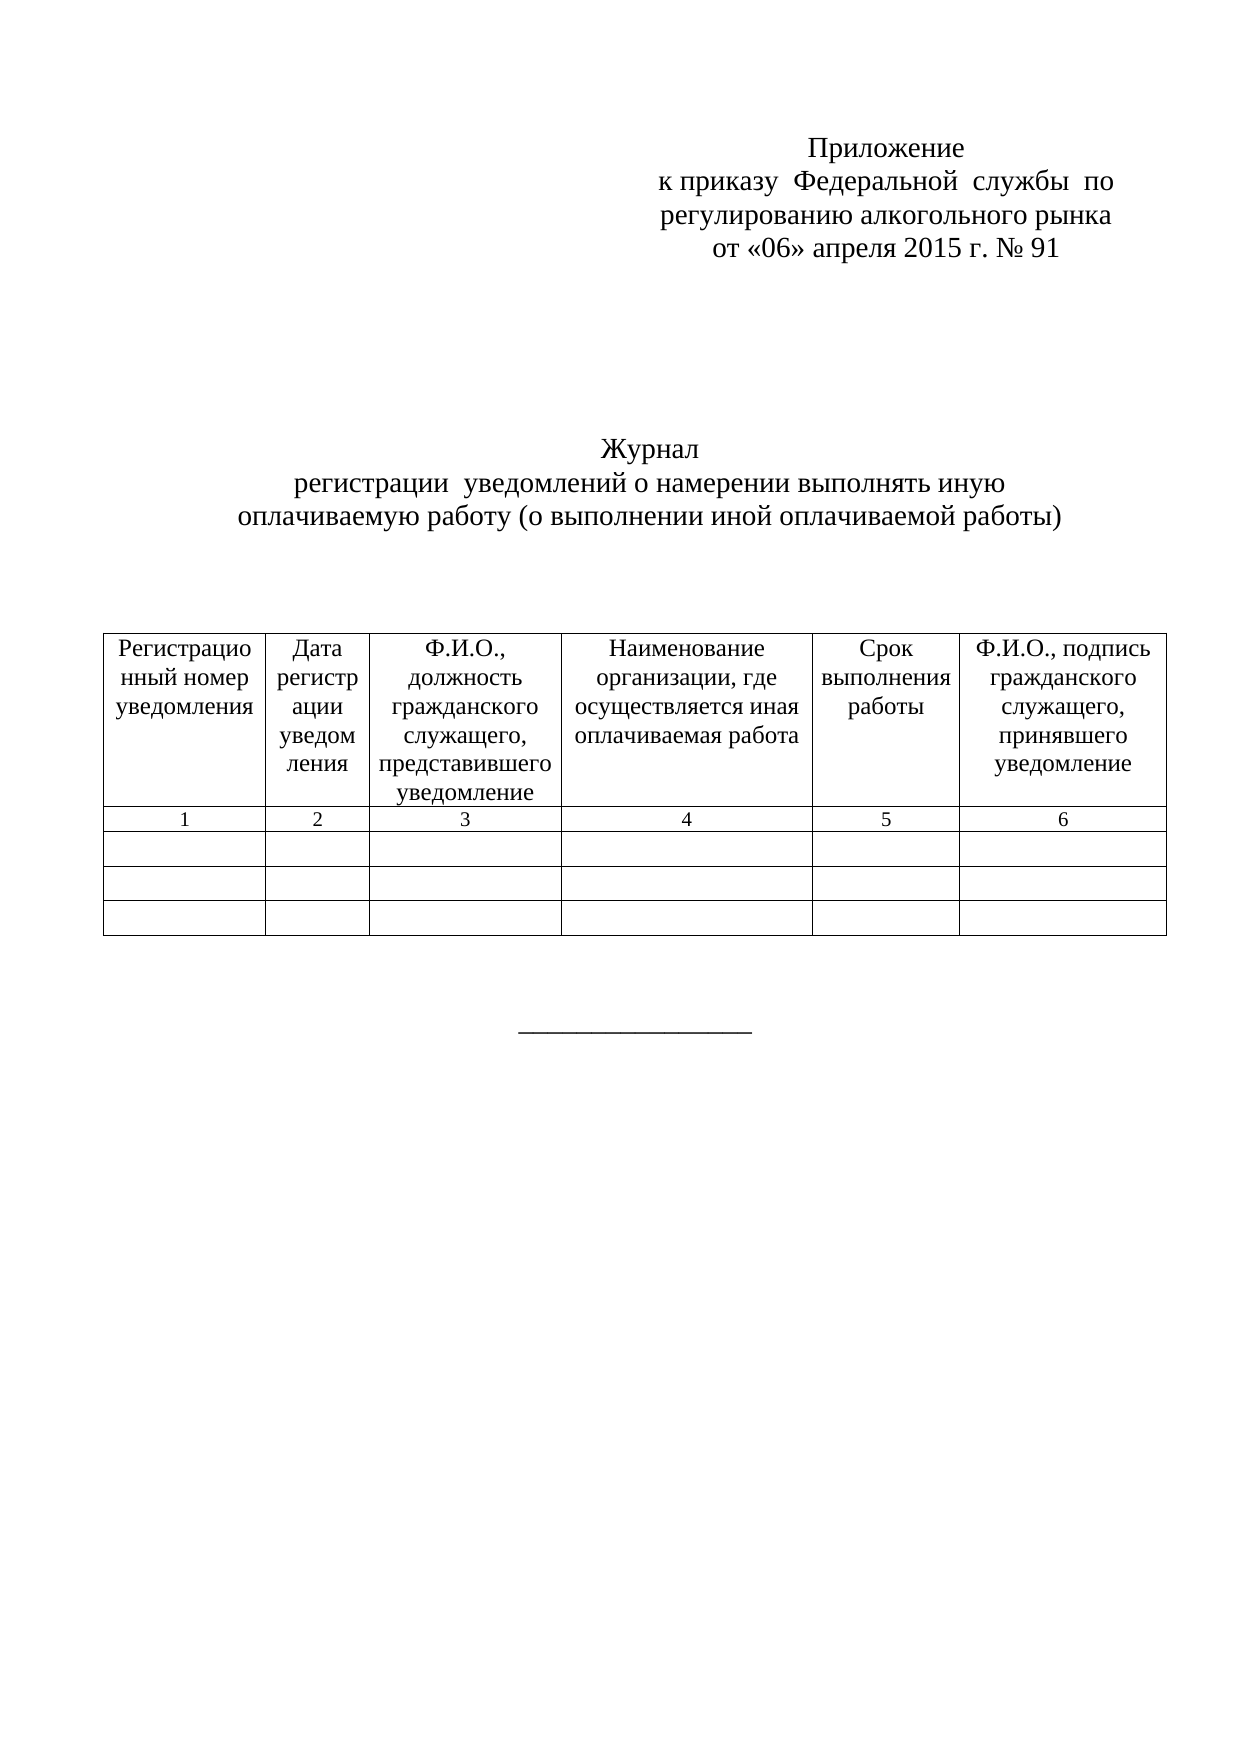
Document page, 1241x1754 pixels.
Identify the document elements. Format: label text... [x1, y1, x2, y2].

table_cell [960, 901, 1166, 935]
text от «06» апреля 2015 г. № 91 [605, 230, 1167, 264]
table_cell [813, 901, 959, 935]
table_cell 1 [104, 807, 265, 831]
text Журнал [133, 431, 1167, 465]
table_header Дата регистрации уведомления [266, 634, 369, 806]
table_cell [960, 867, 1166, 900]
text оплачиваемую работу (о выполнении иной оплачиваемой работы) [133, 498, 1167, 532]
table_cell [370, 901, 561, 935]
table_cell [960, 832, 1166, 866]
table_header Ф.И.О., подпись гражданского служащего, принявшего уведомление [960, 634, 1166, 806]
table_cell [370, 867, 561, 900]
table_header Наименование организации, где осуществляется иная оплачиваемая работа [562, 634, 812, 806]
table_header Регистрационный номер уведомления [104, 634, 265, 806]
table_cell [562, 867, 812, 900]
table_cell 5 [813, 807, 959, 831]
table_cell [562, 832, 812, 866]
table_header Срок выполнения работы [813, 634, 959, 806]
text ________________ [103, 1003, 1167, 1036]
table_cell [370, 832, 561, 866]
table_cell 6 [960, 807, 1166, 831]
text Приложение [605, 130, 1167, 163]
text к приказу Федеральной службы по [605, 163, 1167, 197]
table_cell [104, 832, 265, 866]
table_cell [104, 901, 265, 935]
table_cell [266, 832, 369, 866]
table_header Ф.И.О., должность гражданского служащего, представившего уведомление [370, 634, 561, 806]
table_cell 4 [562, 807, 812, 831]
table_cell [266, 867, 369, 900]
table_cell 2 [266, 807, 369, 831]
table_cell [104, 867, 265, 900]
table_cell [562, 901, 812, 935]
table_cell [266, 901, 369, 935]
table_cell [813, 832, 959, 866]
text регулированию алкогольного рынка [605, 197, 1167, 230]
table_cell [813, 867, 959, 900]
table_cell 3 [370, 807, 561, 831]
text регистрации уведомлений о намерении выполнять иную [133, 465, 1167, 498]
